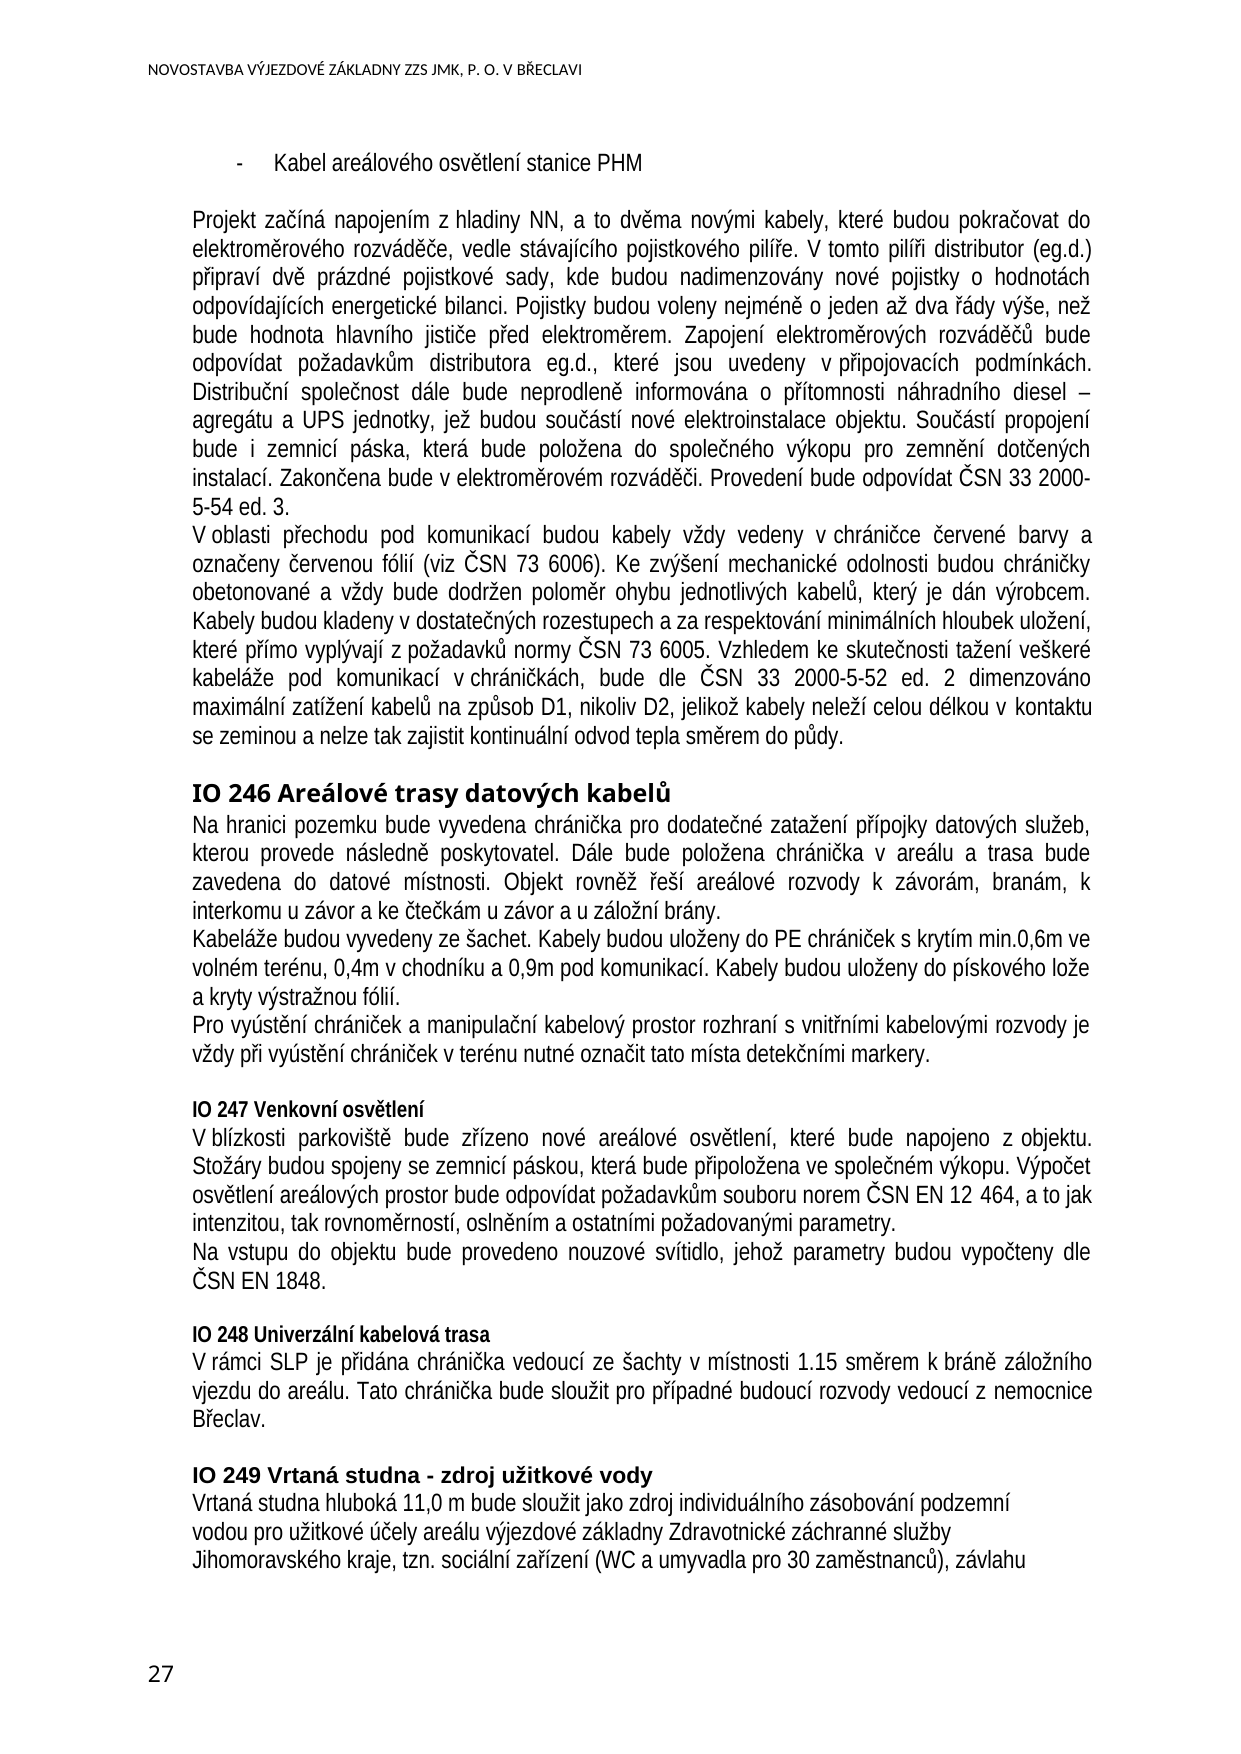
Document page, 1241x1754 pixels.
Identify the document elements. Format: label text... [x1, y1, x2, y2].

text Jihomoravského kraje, tzn. sociální zařízení (WC a umyvadla pro 30 zaměstnanců), závlahu [192, 1545, 1092, 1574]
text Pro vyústění chrániček a manipulační kabelový prostor rozhraní s vnitřními kabelovými rozvody je vždy při vyústění chrániček v terénu nutné označit tato místa detekčními markery. [192, 1010, 1092, 1067]
text IO 248 Univerzální kabelová trasa [192, 1321, 1092, 1347]
text vodou pro užitkové účely areálu výjezdové základny Zdravotnické záchranné služby [192, 1517, 1092, 1545]
text Na vstupu do objektu bude provedeno nouzové svítidlo, jehož parametry budou vypočteny dle ČSN EN 1848. [192, 1237, 1092, 1294]
text IO 249 Vrtaná studna - zdroj užitkové vody [192, 1462, 1092, 1488]
text IO 247 Venkovní osvětlení [192, 1096, 1092, 1122]
text Na hranici pozemku bude vyvedena chránička pro dodatečné zatažení přípojky datových služeb, kterou provede následně poskytovatel. Dále bude položena chránička v areálu a trasa bude zavedena do datové místnosti. Objekt rovněž řeší areálové rozvody k závorám, branám, k interkomu u závor a ke čtečkám u závor a u záložní brány. [192, 810, 1092, 924]
text V blízkosti parkoviště bude zřízeno nové areálové osvětlení, které bude napojeno z objektu. Stožáry budou spojeny se zemnicí páskou, která bude připoložena ve společném výkopu. Výpočet osvětlení areálových prostor bude odpovídat požadavkům souboru norem ČSN EN 12 464, a to jak intenzitou, tak rovnoměrností, oslněním a ostatními požadovanými parametry. [192, 1122, 1092, 1237]
text IO 246 Areálové trasy datových kabelů [192, 776, 1092, 810]
text Vrtaná studna hluboká 11,0 m bude sloužit jako zdroj individuálního zásobování podzemní [192, 1488, 1092, 1517]
text Kabeláže budou vyvedeny ze šachet. Kabely budou uloženy do PE chrániček s krytím min.0,6m ve volném terénu, 0,4m v chodníku a 0,9m pod komunikací. Kabely budou uloženy do pískového lože a kryty výstražnou fólií. [192, 924, 1092, 1010]
list Kabel areálového osvětlení stanice PHM [236, 148, 1092, 176]
text V oblasti přechodu pod komunikací budou kabely vždy vedeny v chráničce červené barvy a označeny červenou fólií (viz ČSN 73 6006). Ke zvýšení mechanické odolnosti budou chráničky obetonované a vždy bude dodržen poloměr ohybu jednotlivých kabelů, který je dán výrobcem. Kabely budou kladeny v dostatečných rozestupech a za respektování minimálních hloubek uložení, které přímo vyplývají z požadavků normy ČSN 73 6005. Vzhledem ke skutečnosti tažení veškeré kabeláže pod komunikací v chráničkách, bude dle ČSN 33 2000-5-52 ed. 2 dimenzováno maximální zatížení kabelů na způsob D1, nikoliv D2, jelikož kabely neleží celou délkou v kontaktu se zeminou a nelze tak zajistit kontinuální odvod tepla směrem do půdy. [192, 520, 1092, 749]
text V rámci SLP je přidána chránička vedoucí ze šachty v místnosti 1.15 směrem k bráně záložního vjezdu do areálu. Tato chránička bude sloužit pro případné budoucí rozvody vedoucí z nemocnice Břeclav. [192, 1347, 1092, 1433]
text Projekt začíná napojením z hladiny NN, a to dvěma novými kabely, které budou pokračovat do elektroměrového rozváděče, vedle stávajícího pojistkového pilíře. V tomto pilíři distributor (eg.d.) připraví dvě prázdné pojistkové sady, kde budou nadimenzovány nové pojistky o hodnotách odpovídajících energetické bilanci. Pojistky budou voleny nejméně o jeden až dva řády výše, než bude hodnota hlavního jističe před elektroměrem. Zapojení elektroměrových rozváděčů bude odpovídat požadavkům distributora eg.d., které jsou uvedeny v připojovacích podmínkách. Distribuční společnost dále bude neprodleně informována o přítomnosti náhradního diesel – agregátu a UPS jednotky, jež budou součástí nové elektroinstalace objektu. Součástí propojení bude i zemnicí páska, která bude položena do společného výkopu pro zemnění dotčených instalací. Zakončena bude v elektroměrovém rozváděči. Provedení bude odpovídat ČSN 33 2000-5-54 ed. 3. [192, 205, 1092, 520]
